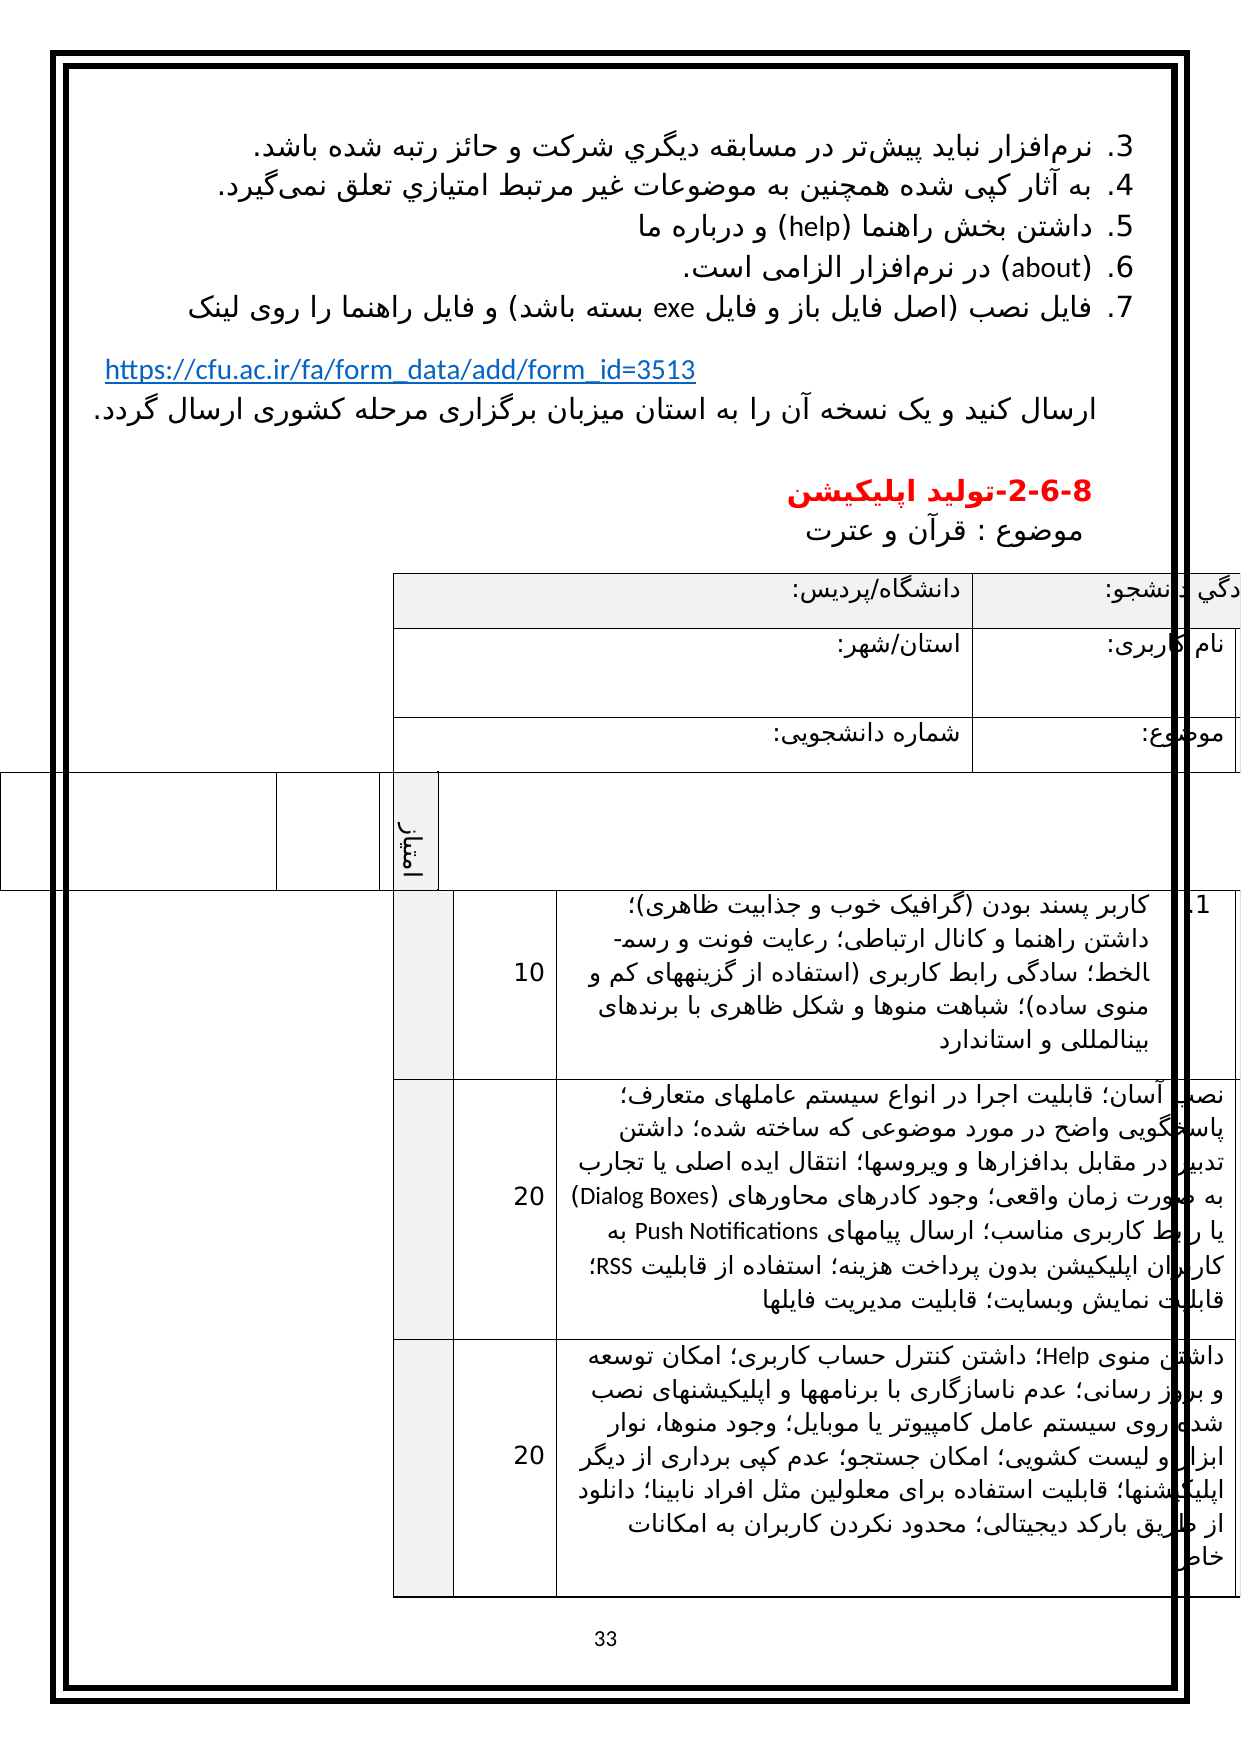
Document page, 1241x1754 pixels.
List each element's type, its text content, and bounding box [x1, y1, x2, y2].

table_cell امتیاز داور [394, 773, 438, 890]
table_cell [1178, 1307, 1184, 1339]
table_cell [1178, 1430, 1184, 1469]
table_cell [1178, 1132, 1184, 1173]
table_cell 10 [454, 891, 556, 1079]
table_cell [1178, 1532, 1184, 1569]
table_cell [394, 1340, 453, 1596]
table_cell موضوع: [973, 718, 1171, 772]
table_header نام و نام خانوادگي دانشجو: [973, 574, 1171, 628]
table_cell موضوع: [1190, 718, 1235, 772]
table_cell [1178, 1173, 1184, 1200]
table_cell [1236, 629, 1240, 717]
text 2-6-8-تولید اپلیکیشن [118, 474, 1093, 508]
table_cell شماره دانشجویی: [394, 718, 972, 772]
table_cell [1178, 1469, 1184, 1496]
list (about) در نرم‌افزار الزامی است. [69, 249, 1106, 284]
table_cell [394, 1080, 453, 1339]
list فایل نصب (اصل فایل باز و فایل exe بسته باشد) و فایل راهنما را روی لینک [69, 289, 1106, 325]
table_cell استان/شهر: [394, 629, 972, 717]
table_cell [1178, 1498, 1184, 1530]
table_cell نصب آسان؛ قابلیت اجرا در انواع سیستم عاملهای متعارف؛ پاسخگویی واضح در مورد موضوعی که ساخته شده؛ داشتن تدبیر در مقابل بدافزارها و ویروسها؛ انتقال ایده اصلی یا تجارب به صورت زمان واقعی؛ وجود کادرهای محاورهای (Dialog Boxes) یا رابط کاربری مناسب؛ ارسال پیامهای Push Notifications به کاربران اپلیکیشن بدون پرداخت هزینه؛ استفاده از قابلیت RSS؛ قابلیت نمایش وبسایت؛ قابلیت مدیریت فایلها [557, 1080, 1171, 1339]
table_cell کاربر پسند بودن (گرافیک خوب و جذابیت ظاهری)؛ داشتن راهنما و کانال ارتباطی؛ رعایت فونت و رسمالخط؛ سادگی رابط کاربری (استفاده از گزینههای کم و منوی ساده)؛ شباهت منوها و شکل ظاهری با برندهای بینالمللی و استاندارد [557, 891, 1171, 1079]
text موضوع : قرآن و عترت [118, 513, 1093, 547]
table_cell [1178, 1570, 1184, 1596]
table_cell داشتن منوی Help؛ داشتن کنترل حساب کاربری؛ امکان توسعه و بروز رسانی؛ عدم ناسازگاری با برنامهها و اپلیکیشنهای نصب شده روی سیستم عامل کامپیوتر یا موبایل؛ وجود منوها، نوار ابزار و لیست کشویی؛ امکان جستجو؛ عدم کپی برداری از دیگر اپلیکیشنها؛ قابلیت استفاده برای معلولین مثل افراد نابینا؛ دانلود از طریق بارکد دیجیتالی؛ محدود نکردن کاربران به امکانات خاص [557, 1340, 1171, 1596]
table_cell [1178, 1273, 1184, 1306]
table_header نام و نام خانوادگي دانشجو: [1190, 574, 1240, 628]
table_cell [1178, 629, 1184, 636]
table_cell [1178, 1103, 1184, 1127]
table_cell 20 [454, 1080, 556, 1339]
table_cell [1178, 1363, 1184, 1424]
list نرم‌افزار نبايد پیش‌تر در مسابقه ديگري شركت و حائز رتبه شده باشد. [69, 130, 1106, 164]
text ارسال کنید و یک نسخه آن را به استان میزبان برگزاری مرحله کشوری ارسال گردد. [69, 392, 1106, 426]
table_cell نام کاربری: [973, 629, 1171, 717]
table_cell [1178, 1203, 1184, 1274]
text https://cfu.ac.ir/fa/form_data/add/form_id=3513 [104, 351, 1149, 387]
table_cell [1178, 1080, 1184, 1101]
table_cell نام کاربری: [1190, 629, 1235, 717]
table_cell 20 [454, 1340, 556, 1596]
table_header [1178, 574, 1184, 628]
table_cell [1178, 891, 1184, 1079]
list به آثار کپی شده همچنين به موضوعات غیر مرتبط امتيازي تعلق نمی‌گیرد. [69, 169, 1106, 203]
table_cell [394, 891, 453, 1079]
list داشتن بخش راهنما (help) و درباره ما [69, 208, 1106, 243]
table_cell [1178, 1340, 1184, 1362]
table_header دانشگاه/پردیس: [394, 574, 972, 628]
